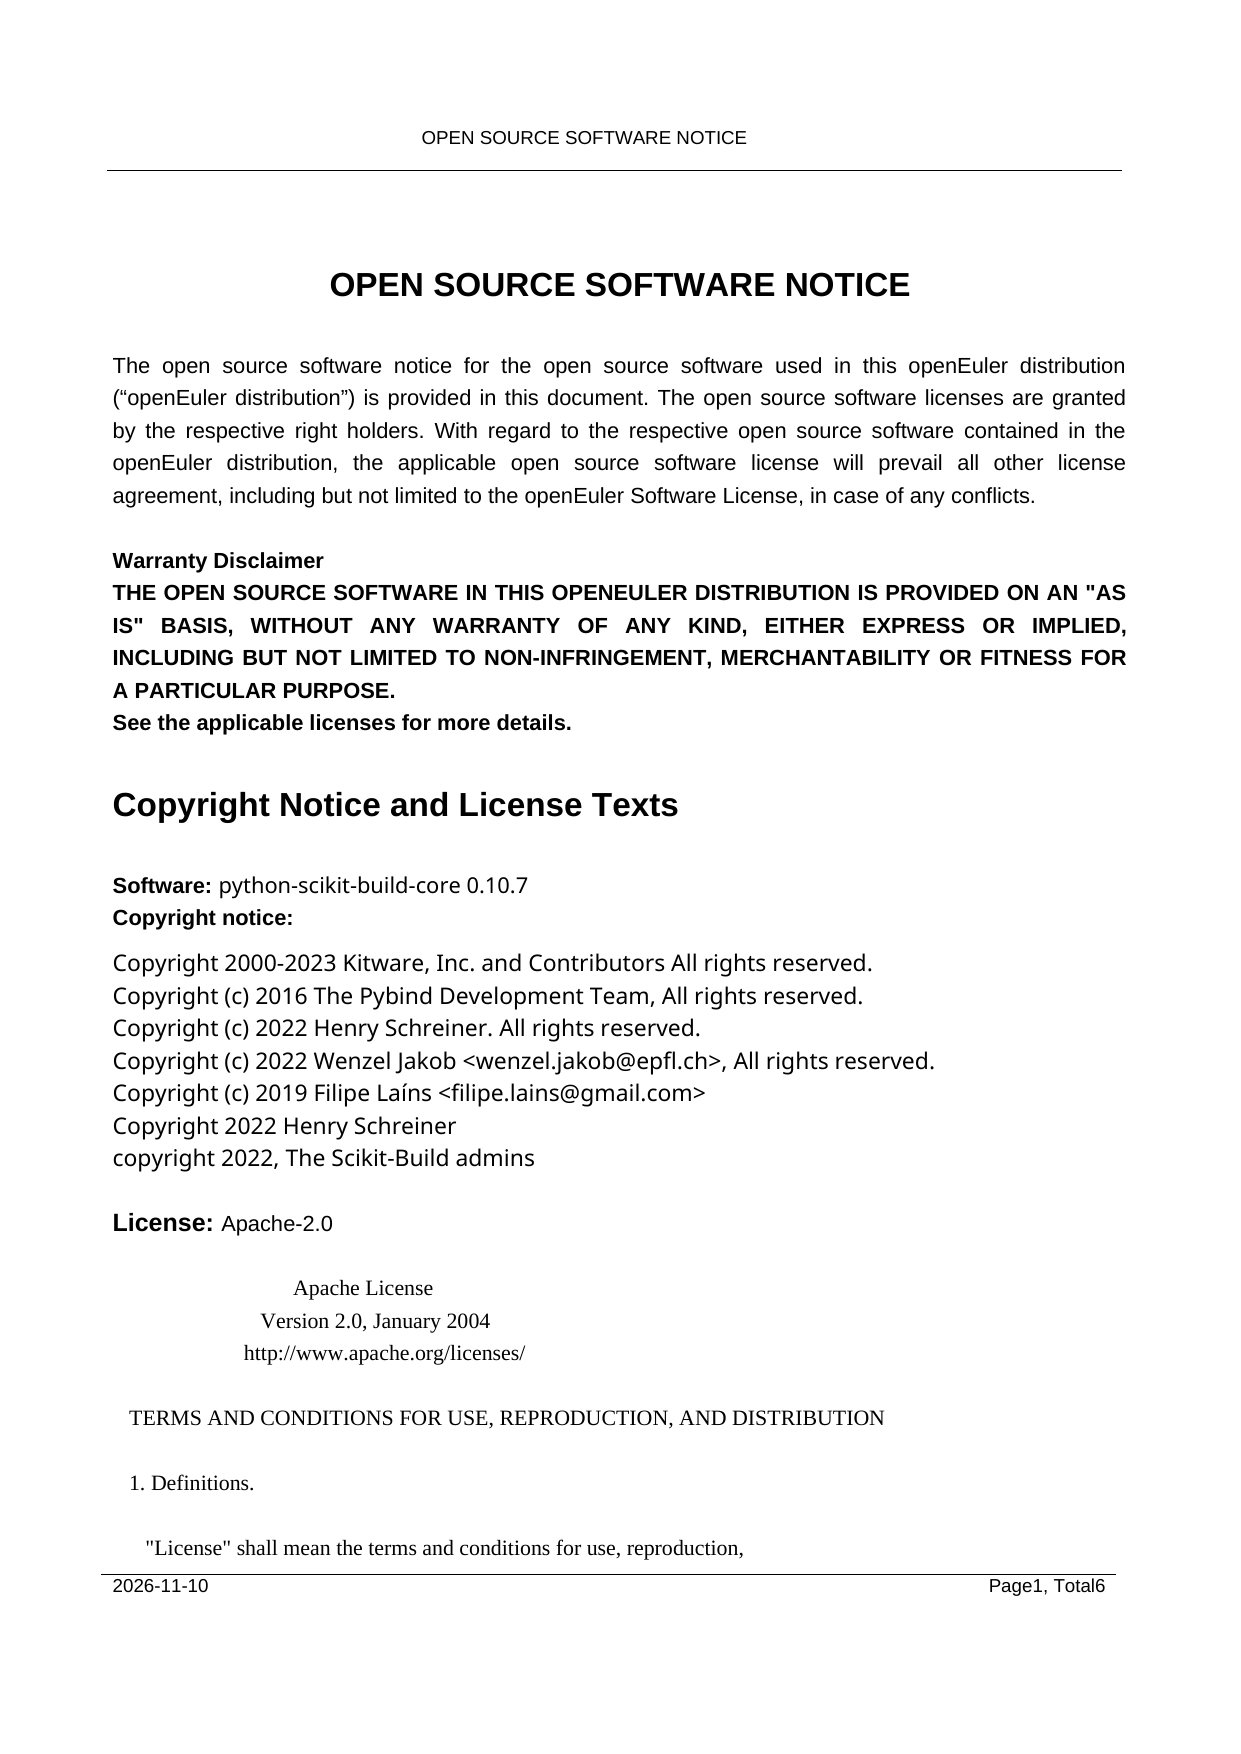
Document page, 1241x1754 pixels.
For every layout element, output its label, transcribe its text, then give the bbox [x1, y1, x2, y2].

text Copyright notice: [112, 901, 1128, 934]
text OPEN SOURCE SOFTWARE NOTICE [112, 251, 1128, 316]
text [112, 1239, 1128, 1564]
text License: Apache-2.0 [112, 1207, 1128, 1239]
text The open source software notice for the open source software used in this openEuler distribution (“openEuler distribution”) is provided in this document. The open source software licenses are granted by the respective right holders. With regard to the respective open source software contained in the openEuler distribution, the applicable open source software license will prevail all other license agreement, including but not limited to the openEuler Software License, in case of any conflicts. [112, 349, 1128, 511]
text Warranty Disclaimer [112, 544, 1128, 576]
text Copyright 2000-2023 Kitware, Inc. and Contributors All rights reserved. Copyright (c) 2016 The Pybind Development Team, All rights reserved. Copyright (c) 2022 Henry Schreiner. All rights reserved. Copyright (c) 2022 Wenzel Jakob <wenzel.jakob@epfl.ch>, All rights reserved. Copyright (c) 2019 Filipe Laíns <filipe.lains@gmail.com> Copyright 2022 Henry Schreiner copyright 2022, The Scikit-Build admins [112, 947, 1128, 1207]
text THE OPEN SOURCE SOFTWARE IN THIS OPENEULER DISTRIBUTION IS PROVIDED ON AN "AS IS" BASIS, WITHOUT ANY WARRANTY OF ANY KIND, EITHER EXPRESS OR IMPLIED, INCLUDING BUT NOT LIMITED TO NON-INFRINGEMENT, MERCHANTABILITY OR FITNESS FOR A PARTICULAR PURPOSE. See the applicable licenses for more details. [112, 576, 1128, 739]
text Copyright Notice and License Texts [112, 771, 1128, 836]
title Software: python-scikit-build-core 0.10.7 [112, 869, 1128, 901]
